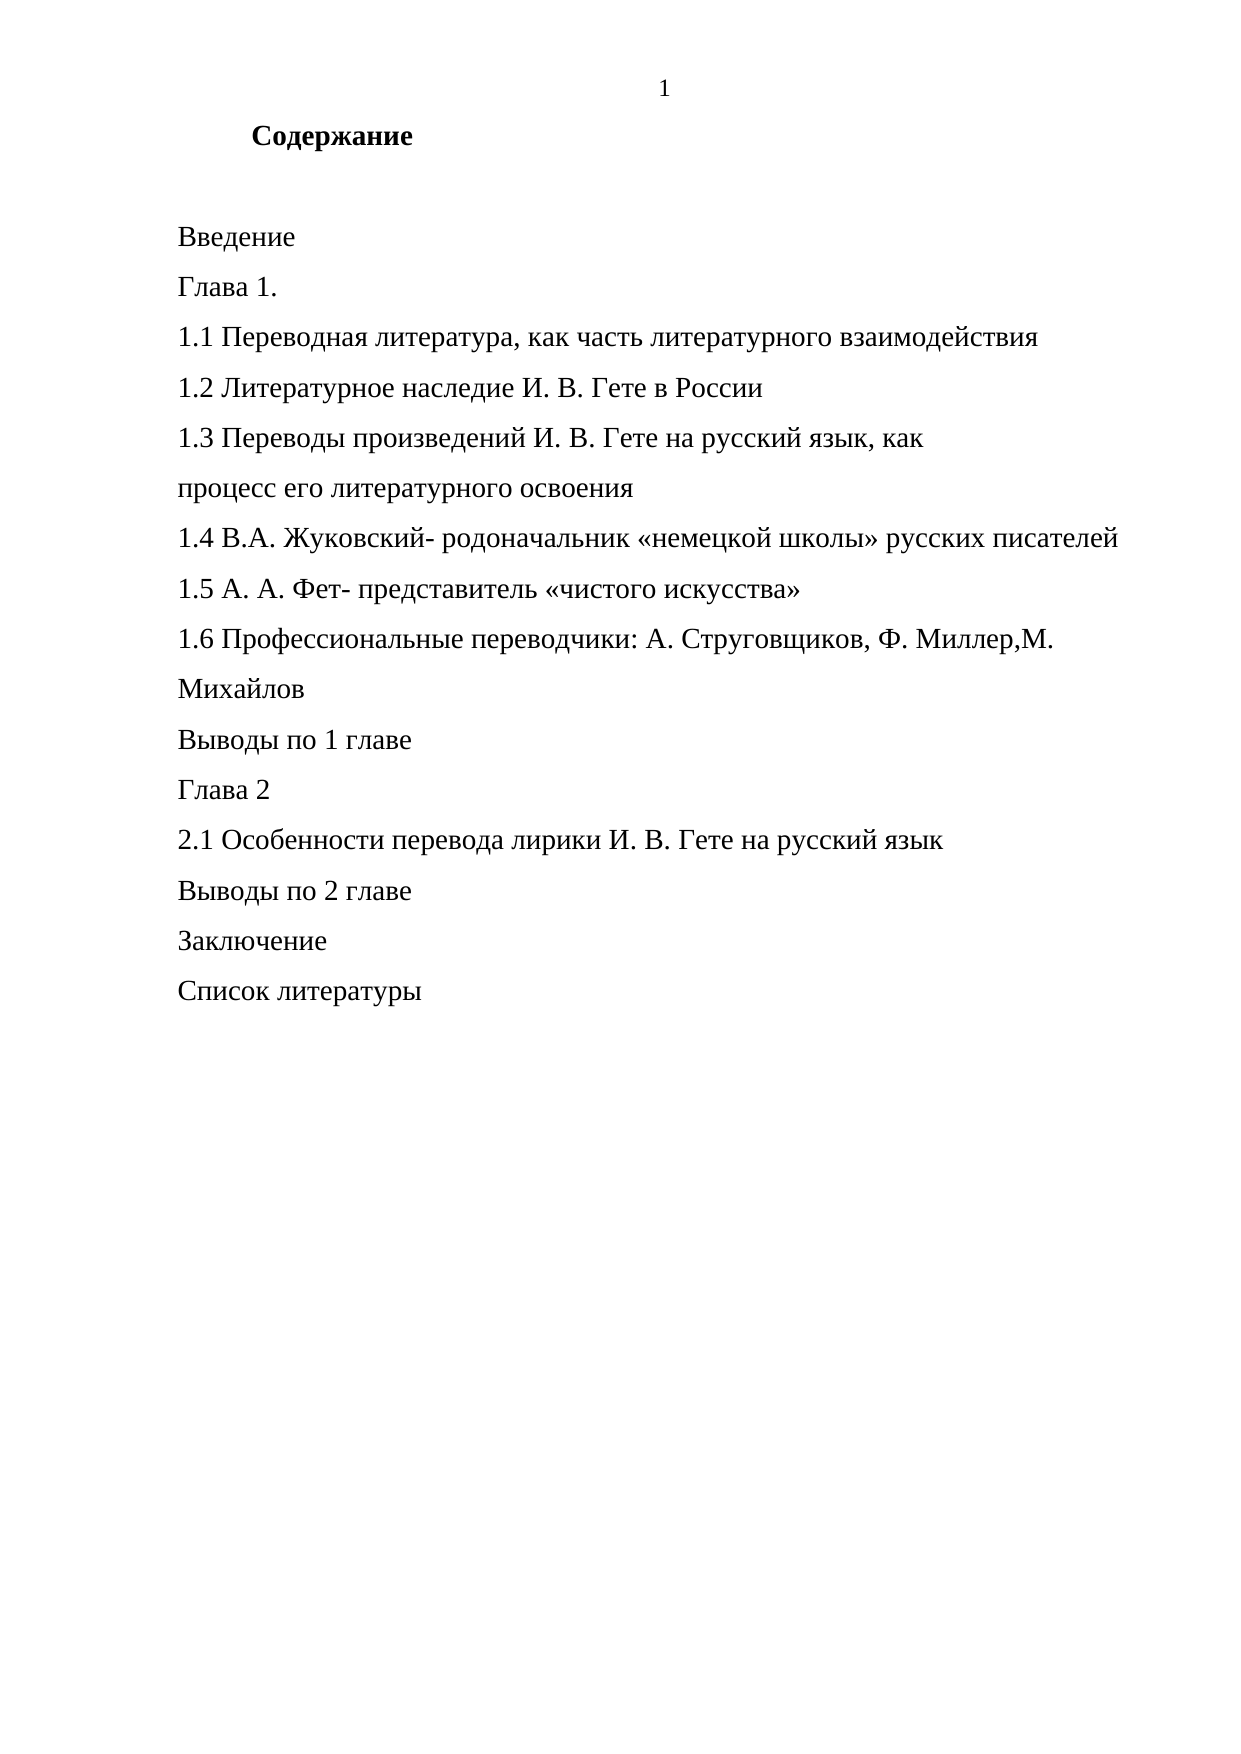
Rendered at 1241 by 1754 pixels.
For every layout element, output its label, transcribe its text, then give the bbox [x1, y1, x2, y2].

text 1.4 В.А. Жуковский- родоначальник «немецкой школы» русских писателей [177, 521, 1152, 554]
text Глава 2 [177, 772, 1152, 806]
text процесс его литературного освоения [177, 470, 1152, 504]
text Список литературы [177, 973, 1152, 1007]
text 1.2 Литературное наследие И. В. Гете в России [177, 370, 1152, 403]
text Выводы по 2 главе [177, 873, 1152, 906]
text Выводы по 1 главе [177, 722, 1152, 755]
text Введение [177, 219, 1152, 252]
text 1.1 Переводная литература, как часть литературного взаимодействия [177, 319, 1152, 353]
text 1.5 А. А. Фет- представитель «чистого искусства» [177, 571, 1152, 604]
text 1.3 Переводы произведений И. В. Гете на русский язык, как [177, 420, 1152, 453]
text 2.1 Особенности перевода лирики И. В. Гете на русский язык [177, 822, 1152, 856]
text 1.6 Профессиональные переводчики: А. Струговщиков, Ф. Миллер,М. Михайлов [177, 621, 1152, 705]
text Содержание [177, 118, 1152, 152]
text Глава 1. [177, 269, 1152, 303]
text Заключение [177, 923, 1152, 957]
